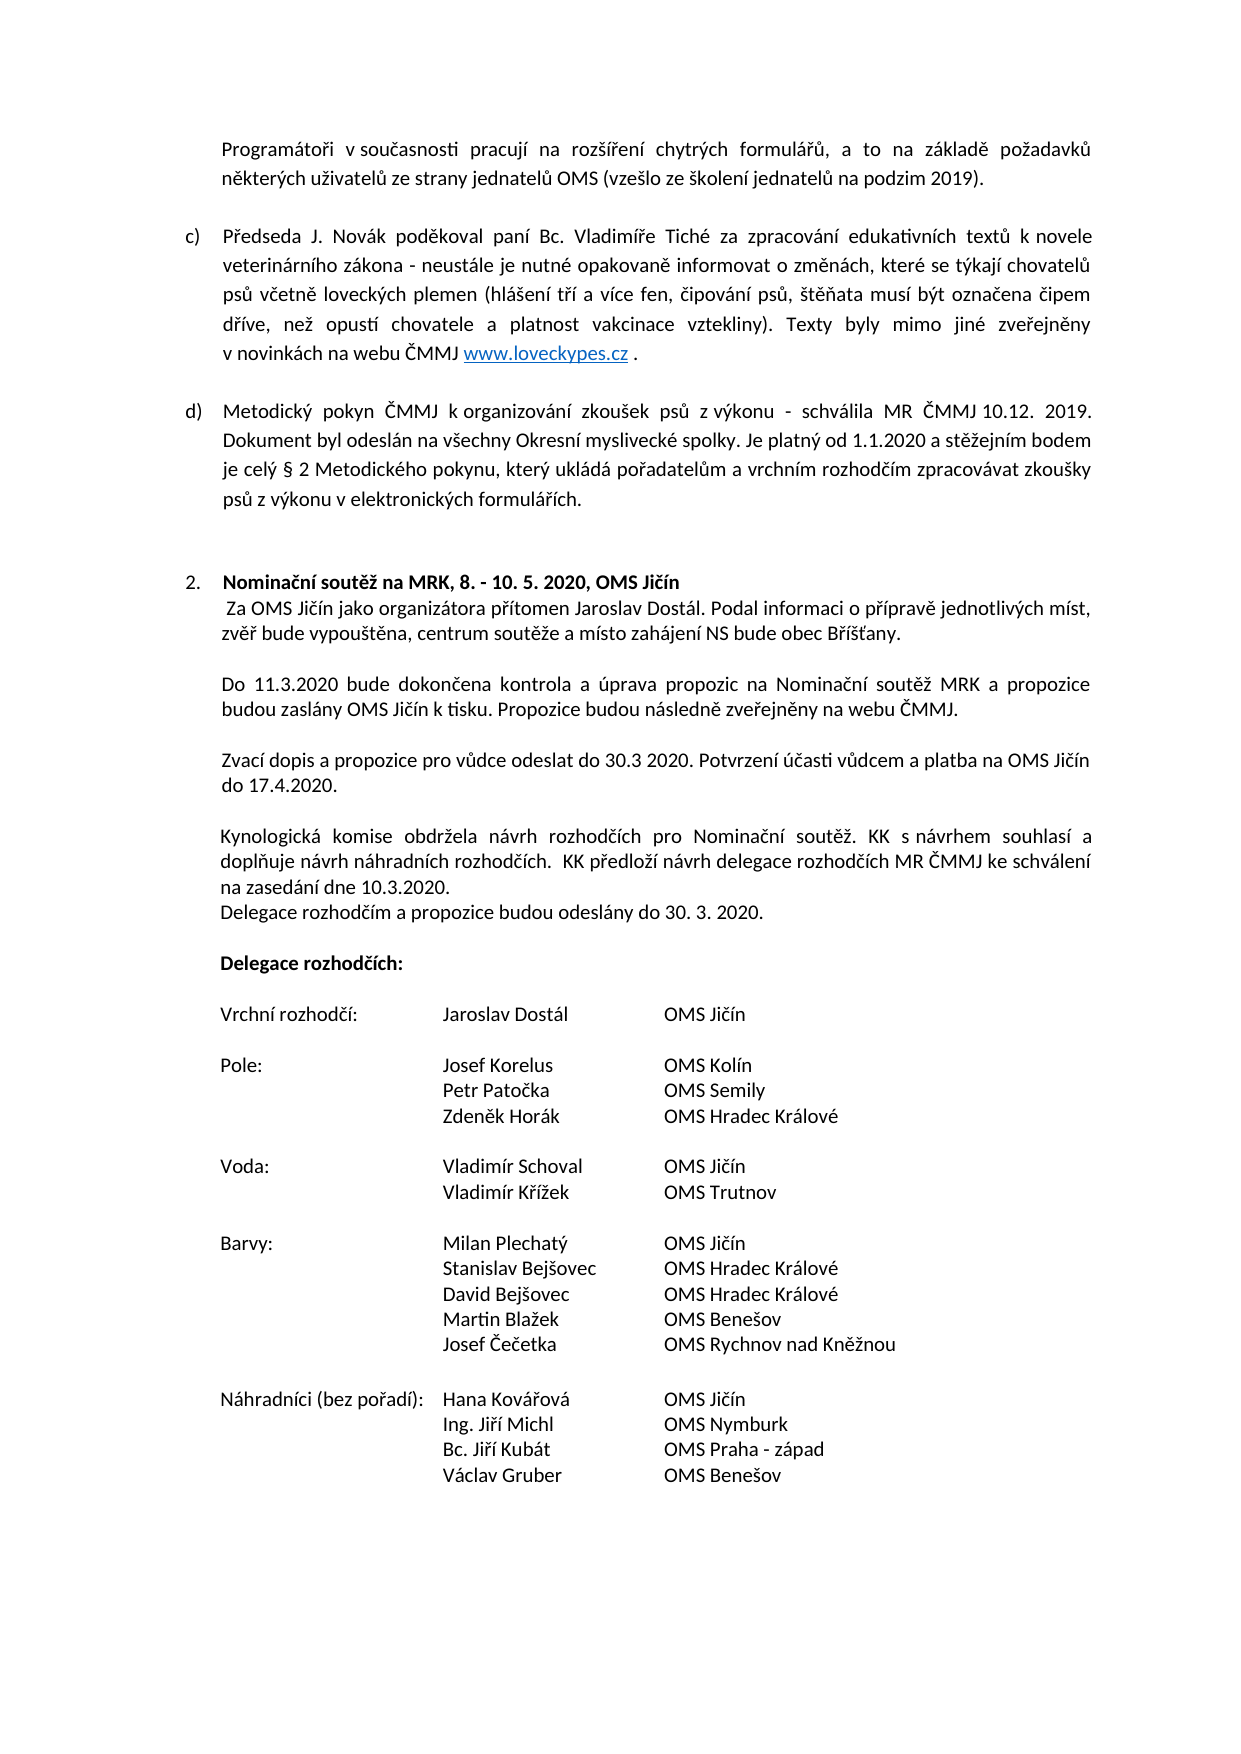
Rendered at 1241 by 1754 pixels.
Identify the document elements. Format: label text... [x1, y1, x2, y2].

text Josef Čečetka OMS Rychnov nad Kněžnou [220, 1332, 1092, 1357]
text Pole: Josef Korelus OMS Kolín [220, 1052, 1092, 1077]
list Předseda J. Novák poděkoval paní Bc. Vladimíře Tiché za zpracování edukativních textů k novele veterinárního zákona - neustále je nutné opakovaně informovat o změnách, které se týkají chovatelů psů včetně loveckých plemen (hlášení tří a více fen, čipování psů, štěňata musí být označena čipem dříve, než opustí chovatele a platnost vakcinace vztekliny). Texty byly mimo jiné zveřejněny v novinkách na webu ČMMJ www.loveckypes.cz . [185, 223, 1092, 365]
text Delegace rozhodčím a propozice budou odeslány do 30. 3. 2020. [220, 899, 1092, 925]
text Kynologická komise obdržela návrh rozhodčích pro Nominační soutěž. KK s návrhem souhlasí a doplňuje návrh náhradních rozhodčích. KK předloží návrh delegace rozhodčích MR ČMMJ ke schválení na zasedání dne 10.3.2020. [220, 823, 1092, 899]
text Martin Blažek OMS Benešov [220, 1306, 1092, 1332]
text Ing. Jiří Michl OMS Nymburk [220, 1411, 1092, 1437]
text Petr Patočka OMS Semily [220, 1077, 1092, 1103]
text Zvací dopis a propozice pro vůdce odeslat do 30.3 2020. Potvrzení účasti vůdcem a platba na OMS Jičín do 17.4.2020. [221, 747, 1092, 798]
text Václav Gruber OMS Benešov [220, 1462, 1092, 1487]
text Barvy: Milan Plechatý OMS Jičín [220, 1230, 1092, 1255]
text Programátoři v současnosti pracují na rozšíření chytrých formulářů, a to na základě požadavků některých uživatelů ze strany jednatelů OMS (vzešlo ze školení jednatelů na podzim 2019). [221, 136, 1092, 190]
text Bc. Jiří Kubát OMS Praha - západ [220, 1437, 1092, 1462]
text Zdeněk Horák OMS Hradec Králové [220, 1103, 1092, 1128]
text David Bejšovec OMS Hradec Králové [368, 1281, 1092, 1306]
text Za OMS Jičín jako organizátora přítomen Jaroslav Dostál. Podal informaci o přípravě jednotlivých míst, zvěř bude vypouštěna, centrum soutěže a místo zahájení NS bude obec Bříšťany. [221, 595, 1092, 646]
text Stanislav Bejšovec OMS Hradec Králové [294, 1255, 1092, 1281]
text Vladimír Křížek OMS Trutnov [294, 1179, 1092, 1204]
list Metodický pokyn ČMMJ k organizování zkoušek psů z výkonu - schválila MR ČMMJ 10.12. 2019. Dokument byl odeslán na všechny Okresní myslivecké spolky. Je platný od 1.1.2020 a stěžejním bodem je celý § 2 Metodického pokynu, který ukládá pořadatelům a vrchním rozhodčím zpracovávat zkoušky psů z výkonu v elektronických formulářích. [185, 398, 1092, 511]
list Nominační soutěž na MRK, 8. - 10. 5. 2020, OMS Jičín [185, 569, 1092, 595]
text Náhradníci (bez pořadí): Hana Kovářová OMS Jičín [220, 1386, 1092, 1411]
text Voda: Vladimír Schoval OMS Jičín [220, 1154, 1092, 1179]
text Delegace rozhodčích: [220, 950, 1092, 976]
text Vrchní rozhodčí: Jaroslav Dostál OMS Jičín [220, 1001, 1092, 1027]
text Do 11.3.2020 bude dokončena kontrola a úprava propozic na Nominační soutěž MRK a propozice budou zaslány OMS Jičín k tisku. Propozice budou následně zveřejněny na webu ČMMJ. [221, 671, 1092, 722]
